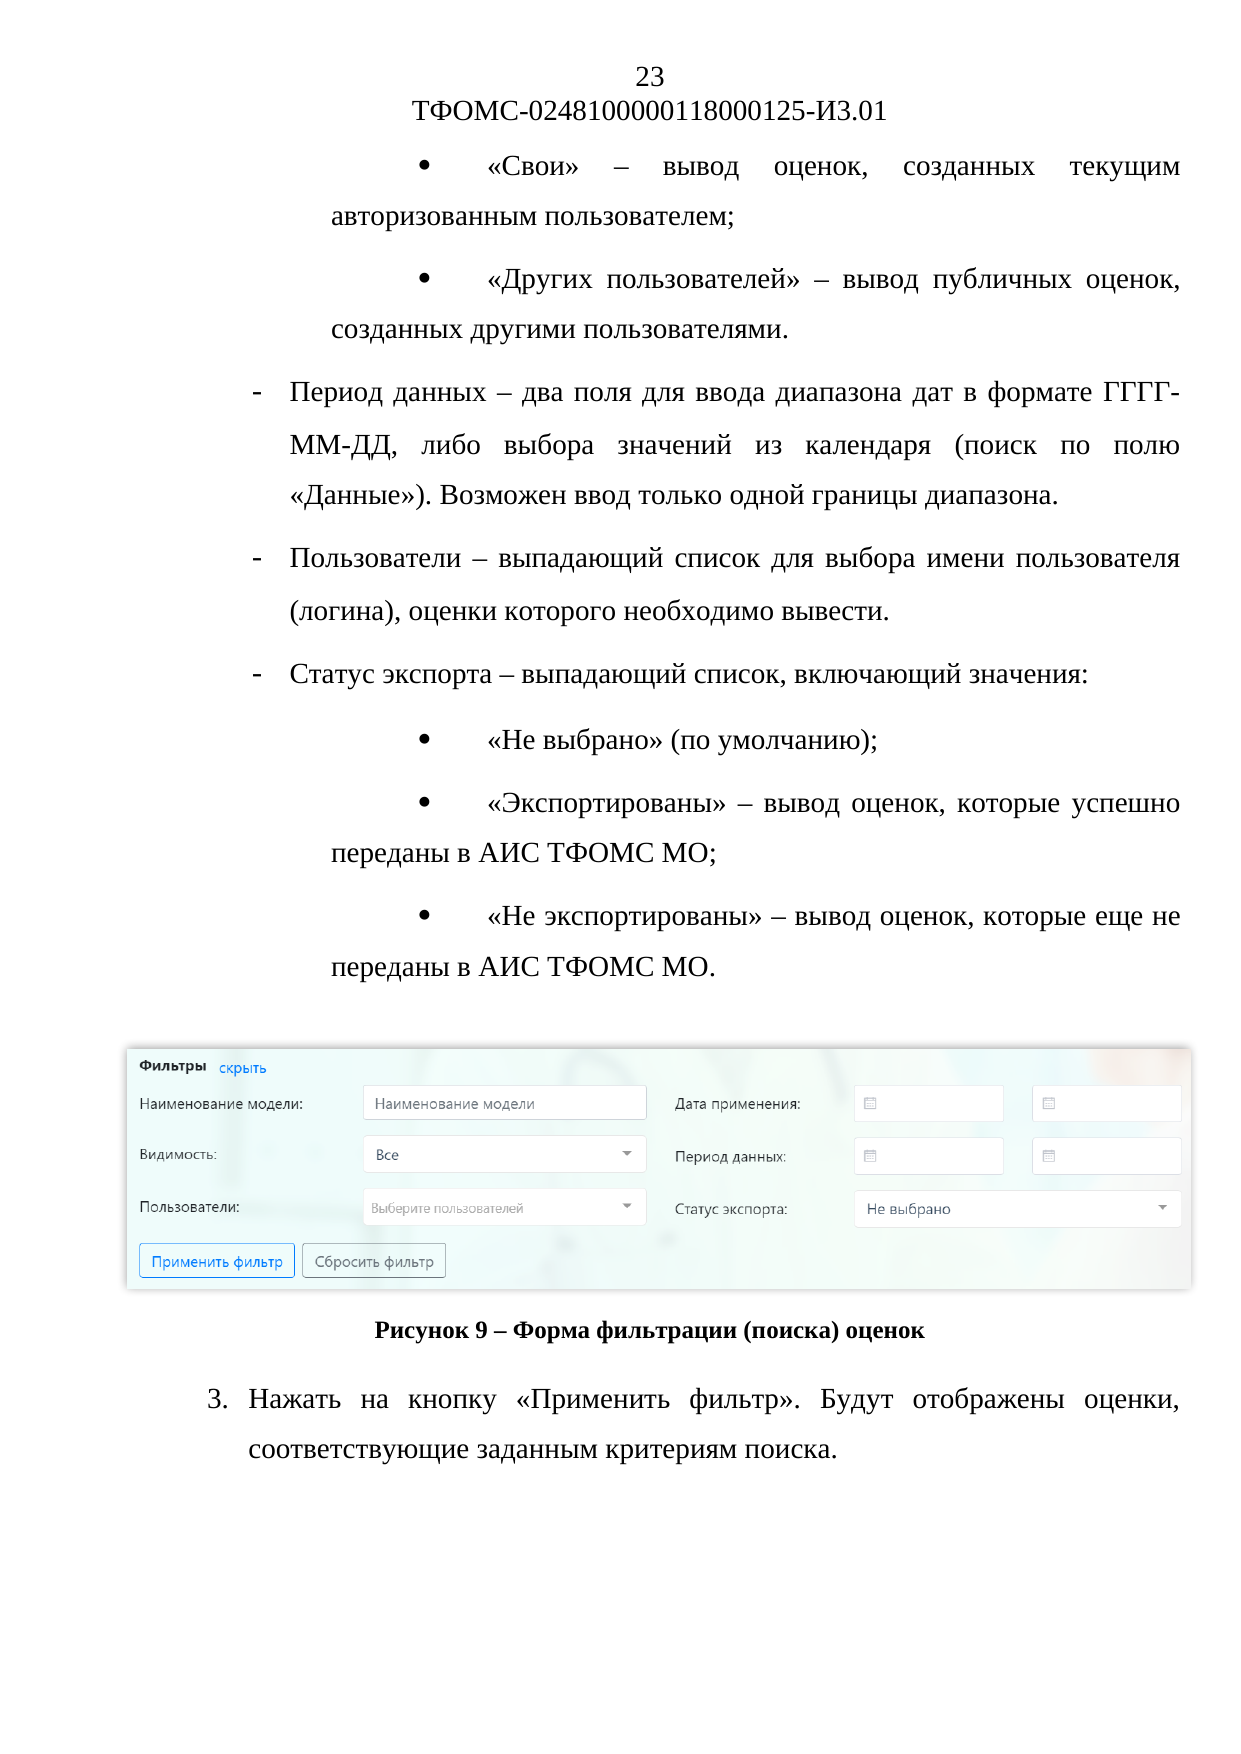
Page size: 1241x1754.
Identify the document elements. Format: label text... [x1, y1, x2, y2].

list «Других пользователей» – вывод публичных оценок, созданных другими пользователями. [331, 261, 1181, 345]
list Нажать на кнопку «Применить фильтр». Будут отображены оценки, соответствующие заданным критериям поиска. [207, 1381, 1181, 1465]
list Статус экспорта – выпадающий список, включающий значения: [248, 656, 1181, 692]
list «Не экспортированы» – вывод оценок, которые еще не переданы в АИС ТФОМС МО. [331, 898, 1181, 982]
list Пользователи – выпадающий список для выбора имени пользователя (логина), оценки которого необходимо вывести. [248, 540, 1181, 626]
picture [127, 1049, 1191, 1289]
list «Не выбрано» (по умолчанию); [331, 722, 1181, 756]
text Рисунок 9 – Форма фильтрации (поиска) оценок [118, 1315, 1181, 1344]
list «Свои» – вывод оценок, созданных текущим авторизованным пользователем; [331, 148, 1181, 232]
list Период данных – два поля для ввода диапазона дат в формате ГГГГ-ММ-ДД, либо выбора значений из календаря (поиск по полю «Данные»). Возможен ввод только одной границы диапазона. [248, 374, 1181, 511]
list «Экспортированы» – вывод оценок, которые успешно переданы в АИС ТФОМС МО; [331, 785, 1181, 869]
